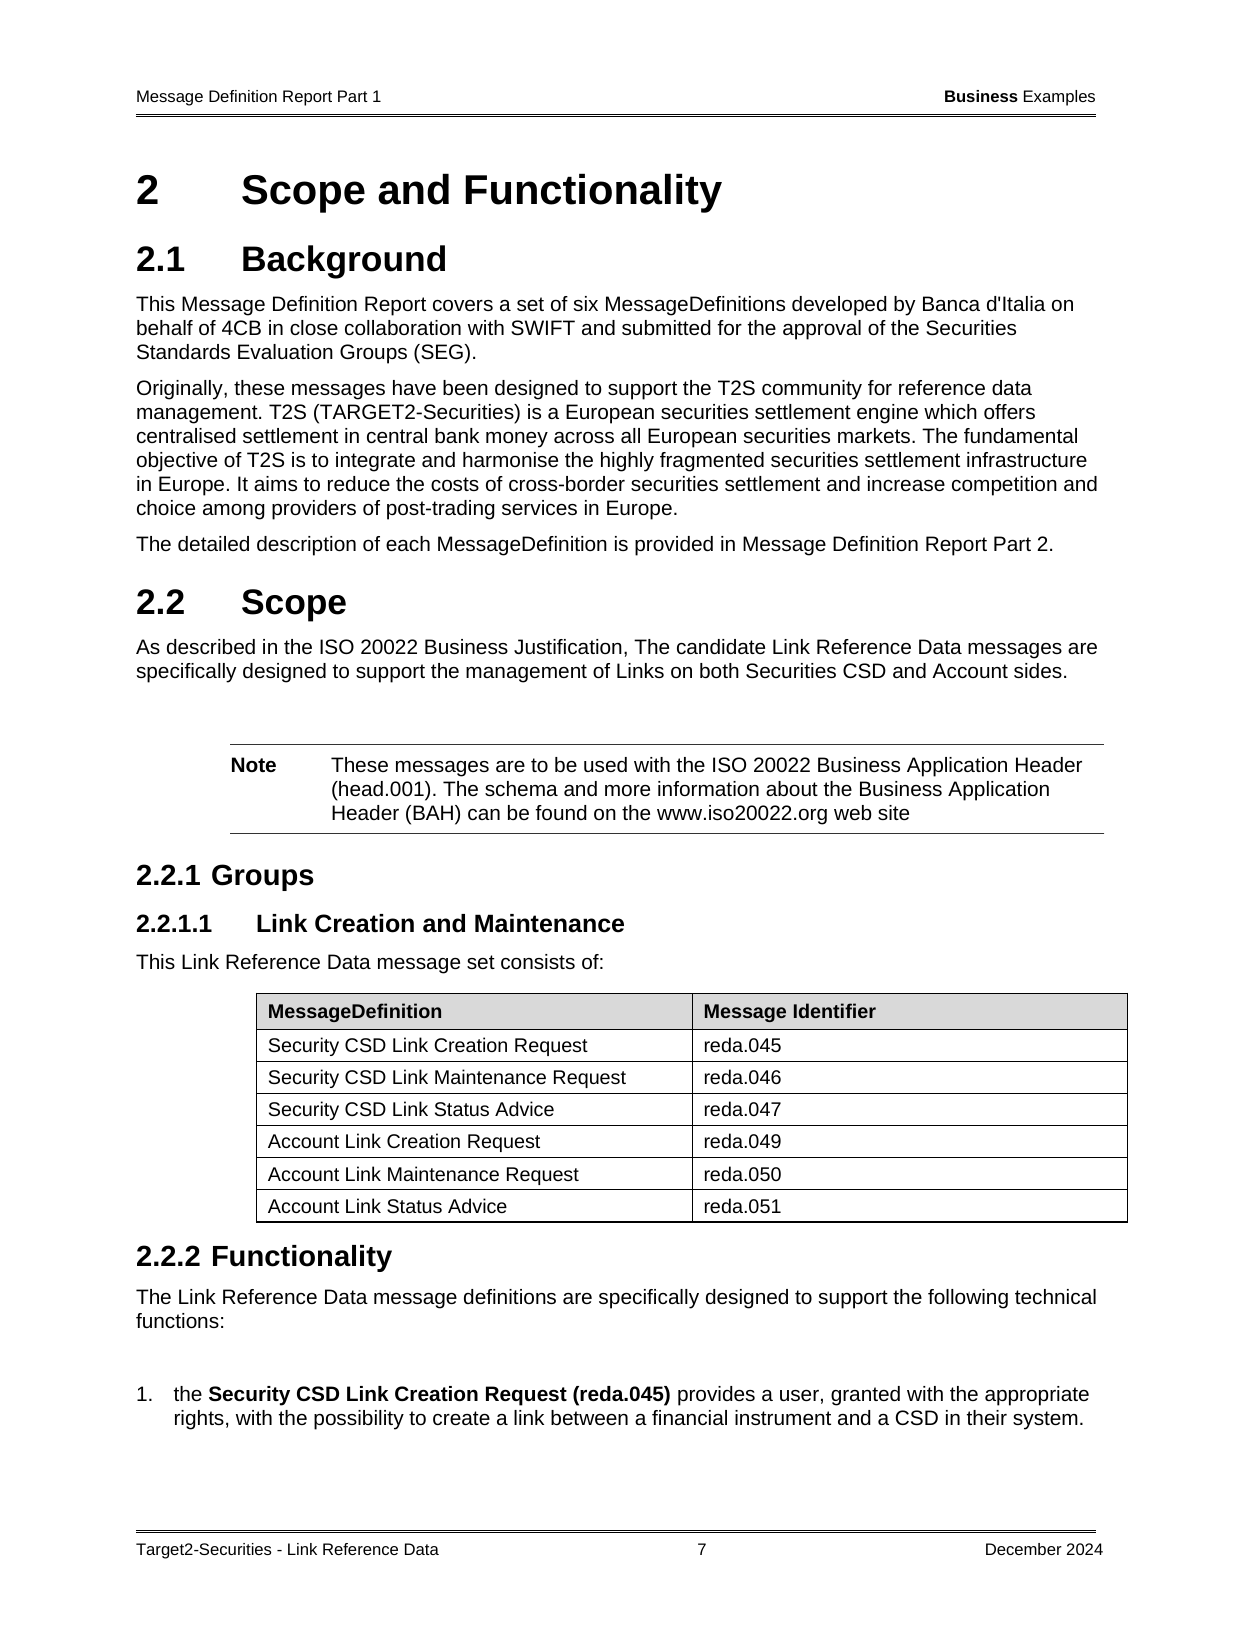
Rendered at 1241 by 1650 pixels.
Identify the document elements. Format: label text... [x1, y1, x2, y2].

table_header MessageDefinition [257, 994, 692, 1029]
table_cell Account Link Maintenance Request [257, 1158, 692, 1189]
table_cell Security CSD Link Maintenance Request [257, 1062, 692, 1093]
subtitle Background [136, 238, 1104, 279]
text The detailed description of each MessageDefinition is provided in Message Definition Report Part 2. [136, 532, 1104, 556]
table_cell reda.047 [693, 1094, 1127, 1125]
list the Security CSD Link Creation Request (reda.045) provides a user, granted with the appropriate rights, with the possibility to create a link between a financial instrument and a CSD in their system. [136, 1382, 1104, 1430]
text As described in the ISO 20022 Business Justification, The candidate Link Reference Data messages are specifically designed to support the management of Links on both Securities CSD and Account sides. [136, 634, 1104, 682]
text The Link Reference Data message definitions are specifically designed to support the following technical functions: [136, 1285, 1104, 1333]
text These messages are to be used with the ISO 20022 Business Application Header (head.001). The schema and more information about the Business Application Header (BAH) can be found on the www.iso20022.org web site [230, 745, 1104, 833]
text This Link Reference Data message set consists of: [136, 950, 1104, 974]
subtitle Functionality [136, 1239, 1104, 1273]
table_cell reda.046 [693, 1062, 1127, 1093]
text Originally, these messages have been designed to support the T2S community for reference data management. T2S (TARGET2-Securities) is a European securities settlement engine which offers centralised settlement in central bank money across all European securities markets. The fundamental objective of T2S is to integrate and harmonise the highly fragmented securities settlement infrastructure in Europe. It aims to reduce the costs of cross-border securities settlement and increase competition and choice among providers of post-trading services in Europe. [136, 376, 1104, 520]
table_cell Account Link Status Advice [257, 1190, 692, 1221]
subtitle Scope [136, 581, 1104, 622]
table_cell Account Link Creation Request [257, 1126, 692, 1157]
table_cell Security CSD Link Creation Request [257, 1030, 692, 1061]
table_cell reda.050 [693, 1158, 1127, 1189]
subtitle Groups [136, 858, 1104, 892]
table_cell reda.049 [693, 1126, 1127, 1157]
subtitle Scope and Functionality [136, 166, 1104, 213]
table_cell Security CSD Link Status Advice [257, 1094, 692, 1125]
table_cell reda.045 [693, 1030, 1127, 1061]
table_cell reda.051 [693, 1190, 1127, 1221]
subtitle Link Creation and Maintenance [136, 909, 1104, 937]
table_header Message Identifier [693, 994, 1127, 1029]
text This Message Definition Report covers a set of six MessageDefinitions developed by Banca d'Italia on behalf of 4CB in close collaboration with SWIFT and submitted for the approval of the Securities Standards Evaluation Groups (SEG). [136, 292, 1104, 363]
